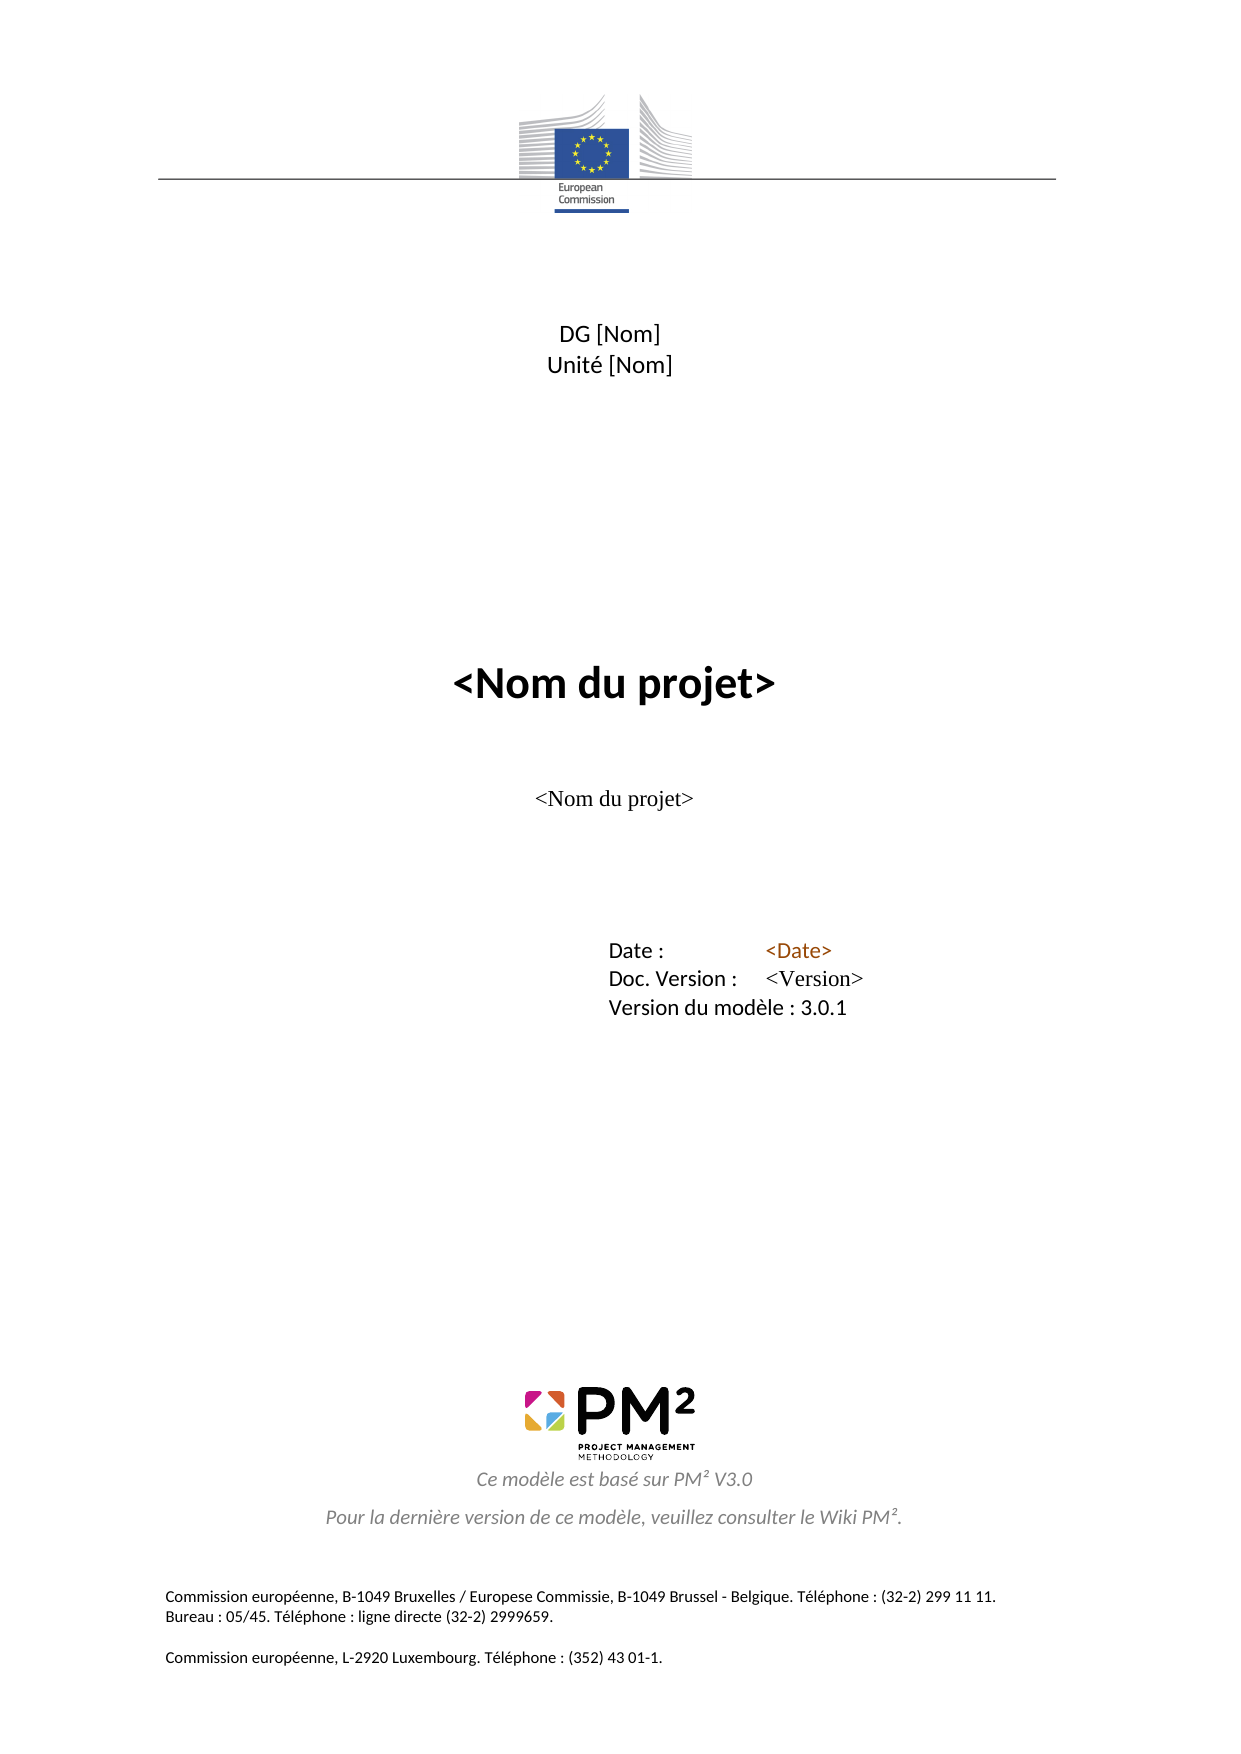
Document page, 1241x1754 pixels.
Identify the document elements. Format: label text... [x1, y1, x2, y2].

text Date : [540, 937, 1063, 964]
text Version du modèle : 3.0.1 [540, 993, 1063, 1021]
text Ce modèle est basé sur PM² V3.0 [165, 1466, 1063, 1491]
subtitle Plan d'externalisation [165, 654, 1063, 710]
text Pour la dernière version de ce modèle, veuillez consulter le Wiki PM². [165, 1504, 1063, 1529]
text Doc. Version : [540, 964, 1063, 993]
text Unité [Nom] [165, 349, 1054, 379]
text DG [Nom] [165, 318, 1054, 349]
